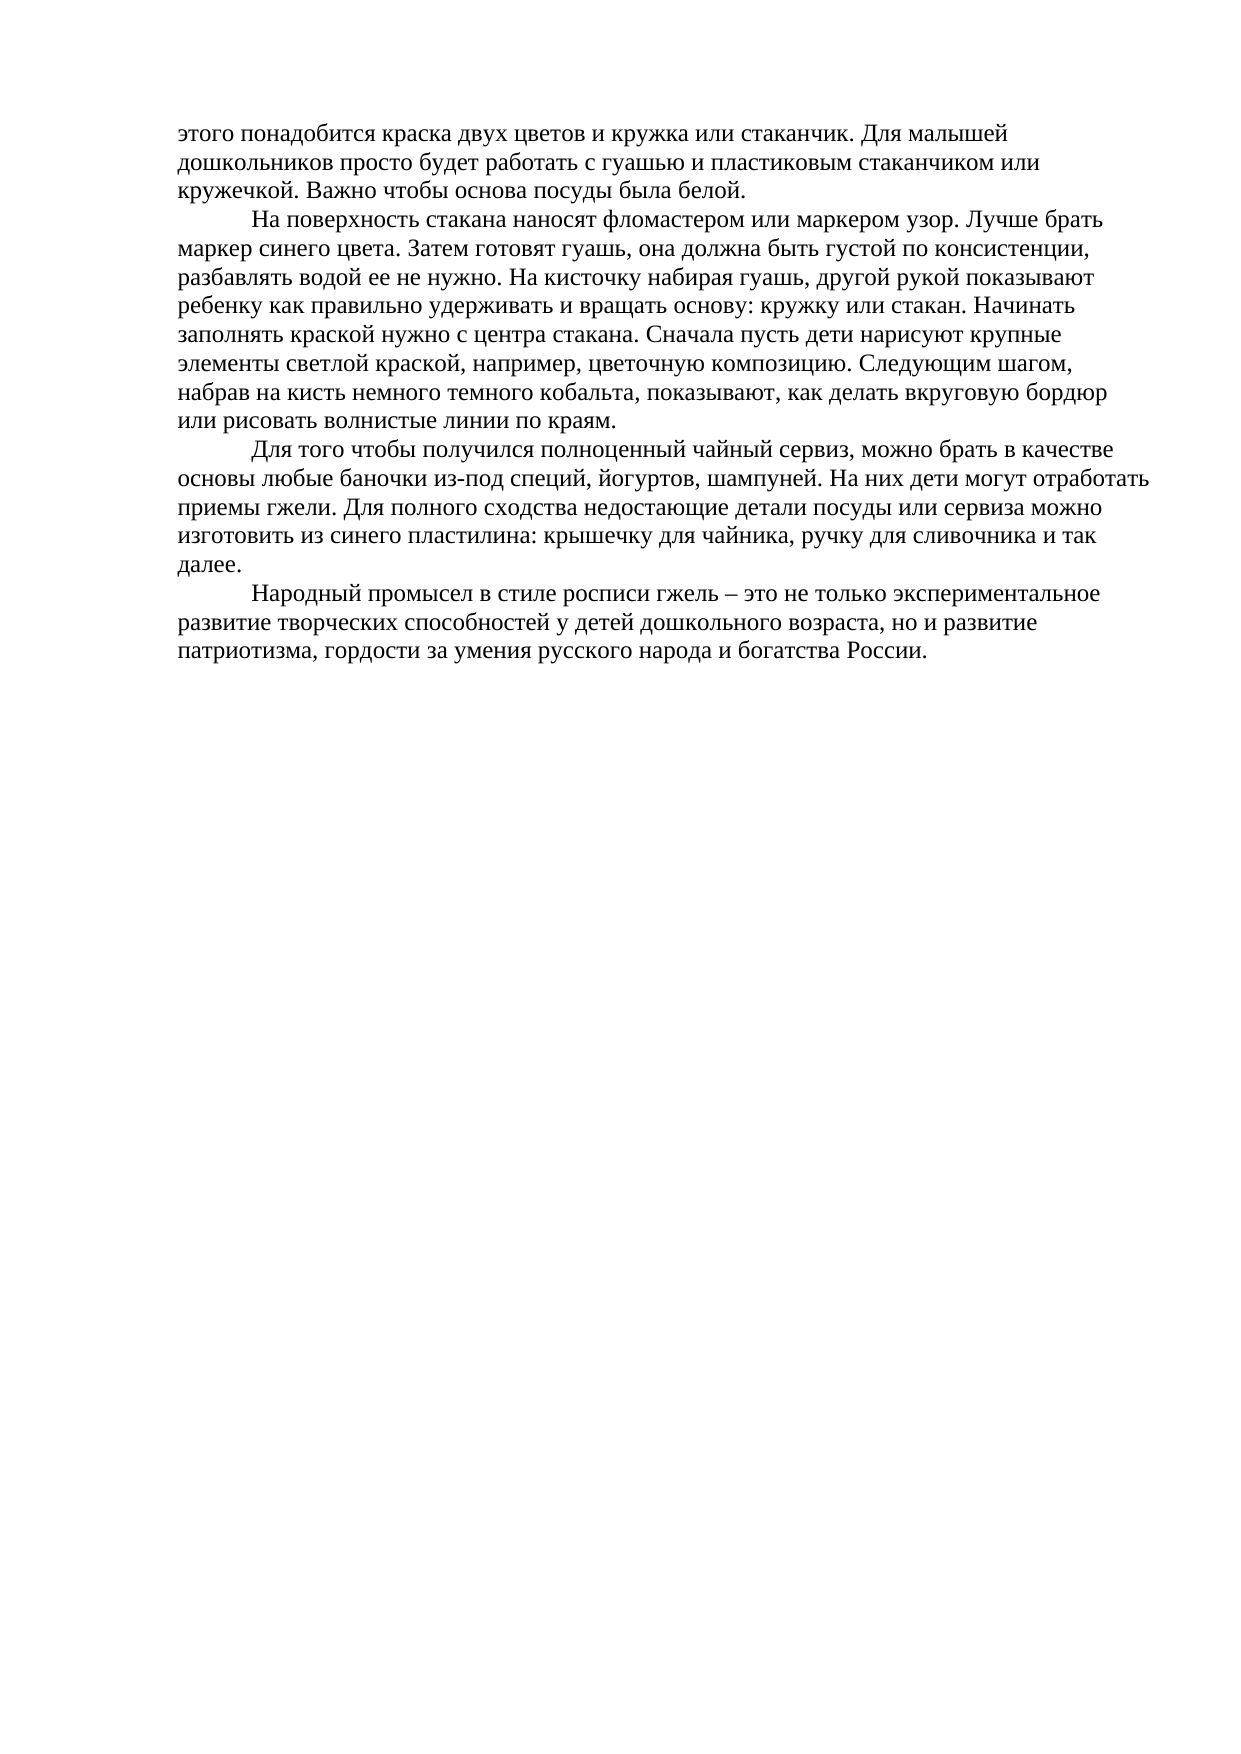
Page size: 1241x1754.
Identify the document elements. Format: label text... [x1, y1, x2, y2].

text На поверхность стакана наносят фломастером или маркером узор. Лучше брать маркер синего цвета. Затем готовят гуашь, она должна быть густой по консистенции, разбавлять водой ее не нужно. На кисточку набирая гуашь, другой рукой показывают ребенку как правильно удерживать и вращать основу: кружку или стакан. Начинать заполнять краской нужно с центра стакана. Сначала пусть дети нарисуют крупные элементы светлой краской, например, цветочную композицию. Следующим шагом, набрав на кисть немного темного кобальта, показывают, как делать вкруговую бордюр или рисовать волнистые линии по краям. [177, 204, 1152, 434]
text Для того чтобы получился полноценный чайный сервиз, можно брать в качестве основы любые баночки из-под специй, йогуртов, шампуней. На них дети могут отработать приемы гжели. Для полного сходства недостающие детали посуды или сервиза можно изготовить из синего пластилина: крышечку для чайника, ручку для сливочника и так далее. [177, 434, 1152, 578]
text Народный промысел в стиле росписи гжель – это не только экспериментальное развитие творческих способностей у детей дошкольного возраста, но и развитие патриотизма, гордости за умения русского народа и богатства России. [177, 578, 1152, 664]
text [177, 118, 1152, 204]
